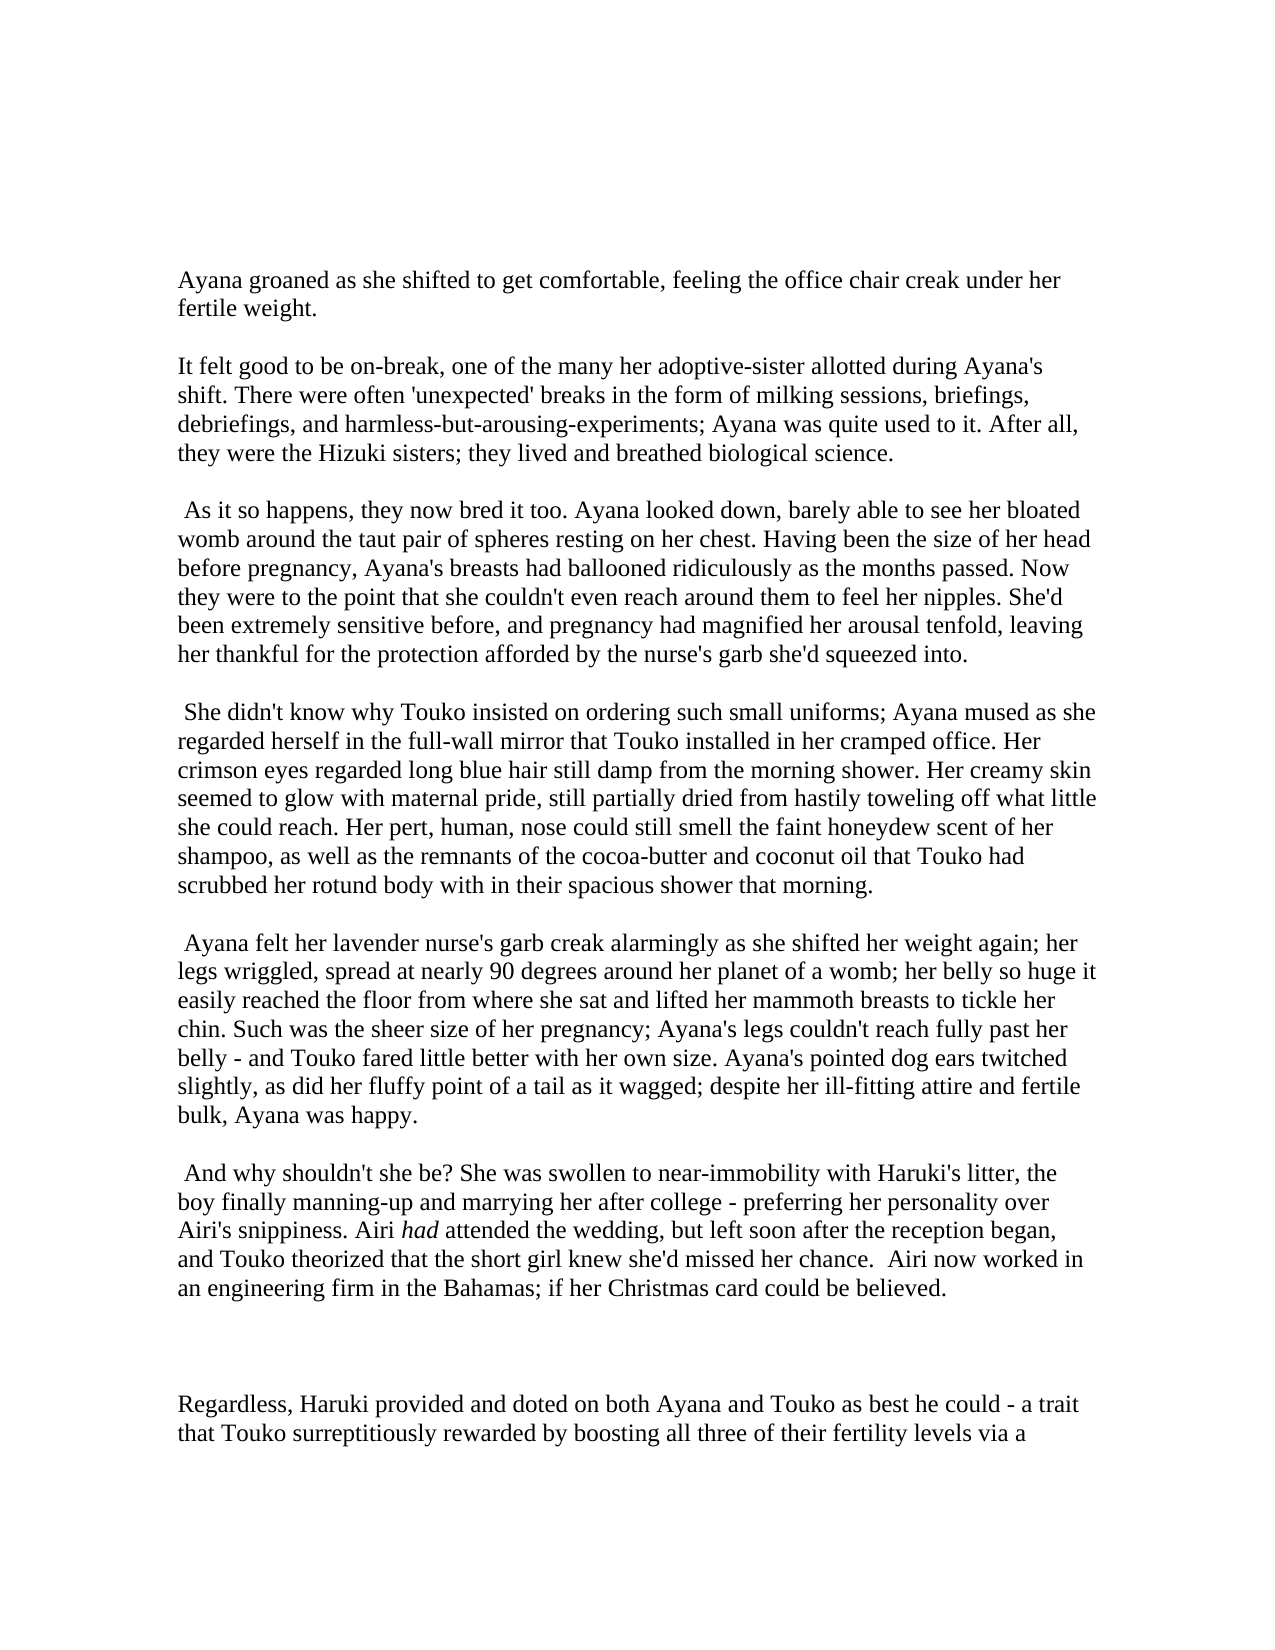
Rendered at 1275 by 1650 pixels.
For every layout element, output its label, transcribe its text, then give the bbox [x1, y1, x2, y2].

text And why shouldn't she be? She was swollen to near-immobility with Haruki's litter, the boy finally manning-up and marrying her after college - preferring her personality over Airi's snippiness. Airi had attended the wedding, but left soon after the reception began, and Touko theorized that the short girl knew she'd missed her chance. Airi now worked in an engineering firm in the Bahamas; if her Christmas card could be believed. [177, 1158, 1098, 1302]
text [177, 1389, 1098, 1446]
text She didn't know why Touko insisted on ordering such small uniforms; Ayana mused as she regarded herself in the full-wall mirror that Touko installed in her cramped office. Her crimson eyes regarded long blue hair still damp from the morning shower. Her creamy skin seemed to glow with maternal pride, still partially dried from hastily toweling off what little she could reach. Her pert, human, nose could still smell the faint honeydew scent of her shampoo, as well as the remnants of the cocoa-butter and coconut oil that Touko had scrubbed her rotund body with in their spacious shower that morning. [177, 697, 1098, 898]
text Ayana felt her lavender nurse's garb creak alarmingly as she shifted her weight again; her legs wriggled, spread at nearly 90 degrees around her planet of a womb; her belly so huge it easily reached the floor from where she sat and lifted her mammoth breasts to tickle her chin. Such was the sheer size of her pregnancy; Ayana's legs couldn't reach fully past her belly - and Touko fared little better with her own size. Ayana's pointed dog ears twitched slightly, as did her fluffy point of a tail as it wagged; despite her ill-fitting attire and fertile bulk, Ayana was happy. [177, 928, 1098, 1129]
text As it so happens, they now bred it too. Ayana looked down, barely able to see her bloated womb around the taut pair of spheres resting on her chest. Having been the size of her head before pregnancy, Ayana's breasts had ballooned ridiculously as the months passed. Now they were to the point that she couldn't even reach around them to feel her nipples. She'd been extremely sensitive before, and pregnancy had magnified her arousal tenfold, leaving her thankful for the protection afforded by the nurse's garb she'd squeezed into. [177, 496, 1098, 668]
text It felt good to be on-break, one of the many her adoptive-sister allotted during Ayana's shift. There were often 'unexpected' breaks in the form of milking sessions, briefings, debriefings, and harmless-but-arousing-experiments; Ayana was quite used to it. After all, they were the Hizuki sisters; they lived and breathed biological science. [177, 351, 1098, 466]
text Ayana groaned as she shifted to get comfortable, feeling the office chair creak under her fertile weight. [177, 265, 1098, 322]
